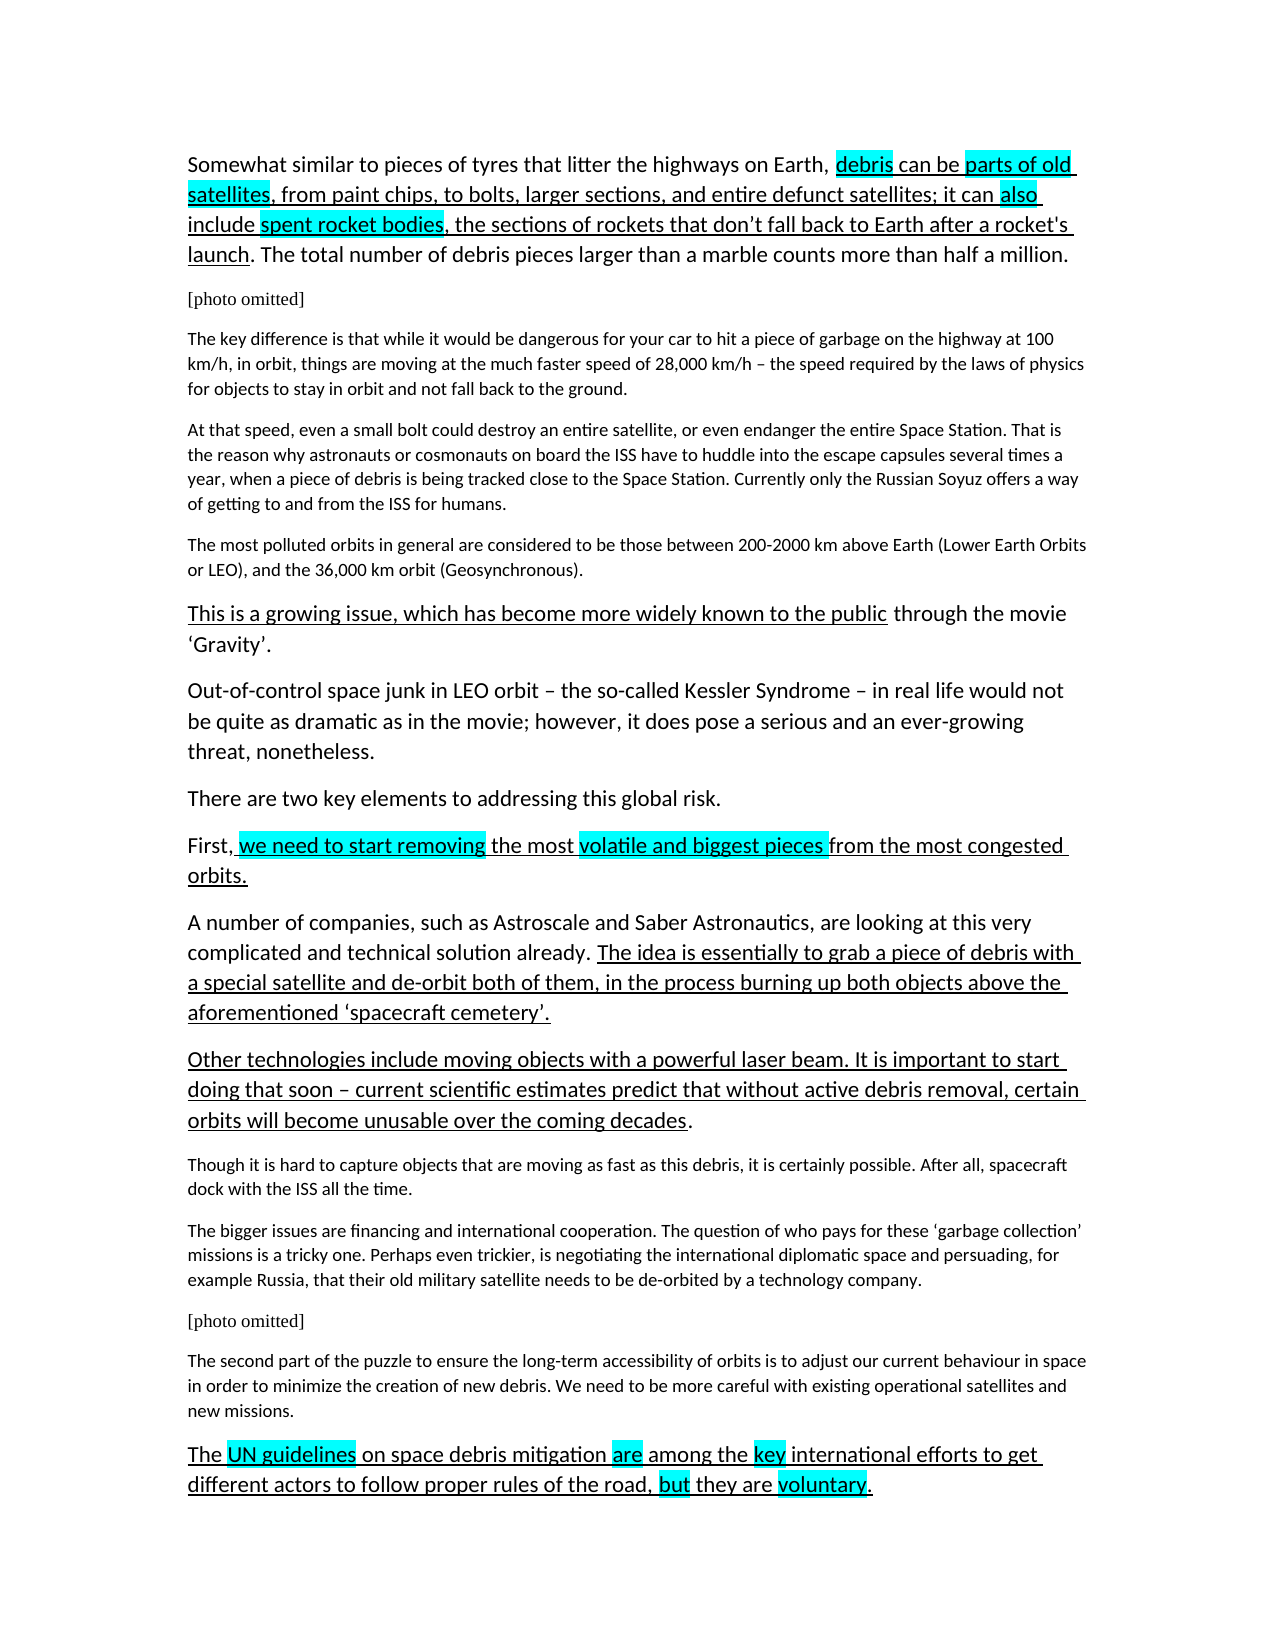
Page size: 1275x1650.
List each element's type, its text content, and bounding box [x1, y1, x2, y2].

text Somewhat similar to pieces of tyres that litter the highways on Earth, debris can be parts of old satellites, from paint chips, to bolts, larger sections, and entire defunct satellites; it can also include spent rocket bodies, the sections of rockets that don’t fall back to Earth after a rocket's launch. The total number of debris pieces larger than a marble counts more than half a million. [187, 150, 1087, 269]
text This is a growing issue, which has become more widely known to the public through the movie ‘Gravity’. [187, 599, 1087, 658]
text There are two key elements to addressing this global risk. [187, 784, 1087, 812]
text The UN guidelines on space debris mitigation are among the key international efforts to get different actors to follow proper rules of the road, but they are voluntary. [187, 1440, 1087, 1498]
text Though it is hard to capture objects that are moving as fast as this debris, it is certainly possible. After all, spacecraft dock with the ISS all the time. [187, 1153, 1087, 1200]
text [photo omitted] [187, 287, 1087, 309]
text Other technologies include moving objects with a powerful laser beam. It is important to start doing that soon – current scientific estimates predict that without active debris removal, certain orbits will become unusable over the coming decades. [187, 1045, 1087, 1134]
text [photo omitted] [187, 1309, 1087, 1331]
text A number of companies, such as Astroscale and Saber Astronautics, are looking at this very complicated and technical solution already. The idea is essentially to grab a piece of debris with a special satellite and de-orbit both of them, in the process burning up both objects above the aforementioned ‘spacecraft cemetery’. [187, 908, 1087, 1027]
text The bigger issues are financing and international cooperation. The question of who pays for these ‘garbage collection’ missions is a tricky one. Perhaps even trickier, is negotiating the international diplomatic space and persuading, for example Russia, that their old military satellite needs to be de-orbited by a technology company. [187, 1219, 1087, 1291]
text The most polluted orbits in general are considered to be those between 200-2000 km above Earth (Lower Earth Orbits or LEO), and the 36,000 km orbit (Geosynchronous). [187, 533, 1087, 581]
text Out-of-control space junk in LEO orbit – the so-called Kessler Syndrome – in real life would not be quite as dramatic as in the movie; however, it does pose a serious and an ever-growing threat, nonetheless. [187, 677, 1087, 765]
text The key difference is that while it would be dangerous for your car to hit a piece of garbage on the highway at 100 km/h, in orbit, things are moving at the much faster speed of 28,000 km/h – the speed required by the laws of physics for objects to stay in orbit and not fall back to the ground. [187, 327, 1087, 400]
text First, we need to start removing the most volatile and biggest pieces from the most congested orbits. [187, 831, 1087, 889]
text The second part of the puzzle to ensure the long-term accessibility of orbits is to adjust our current behaviour in space in order to minimize the creation of new debris. We need to be more careful with existing operational satellites and new missions. [187, 1349, 1087, 1422]
text At that speed, even a small bolt could destroy an entire satellite, or even endanger the entire Space Station. That is the reason why astronauts or cosmonauts on board the ISS have to huddle into the escape capsules several times a year, when a piece of debris is being tracked close to the Space Station. Currently only the Russian Soyuz offers a way of getting to and from the ISS for humans. [187, 418, 1087, 515]
